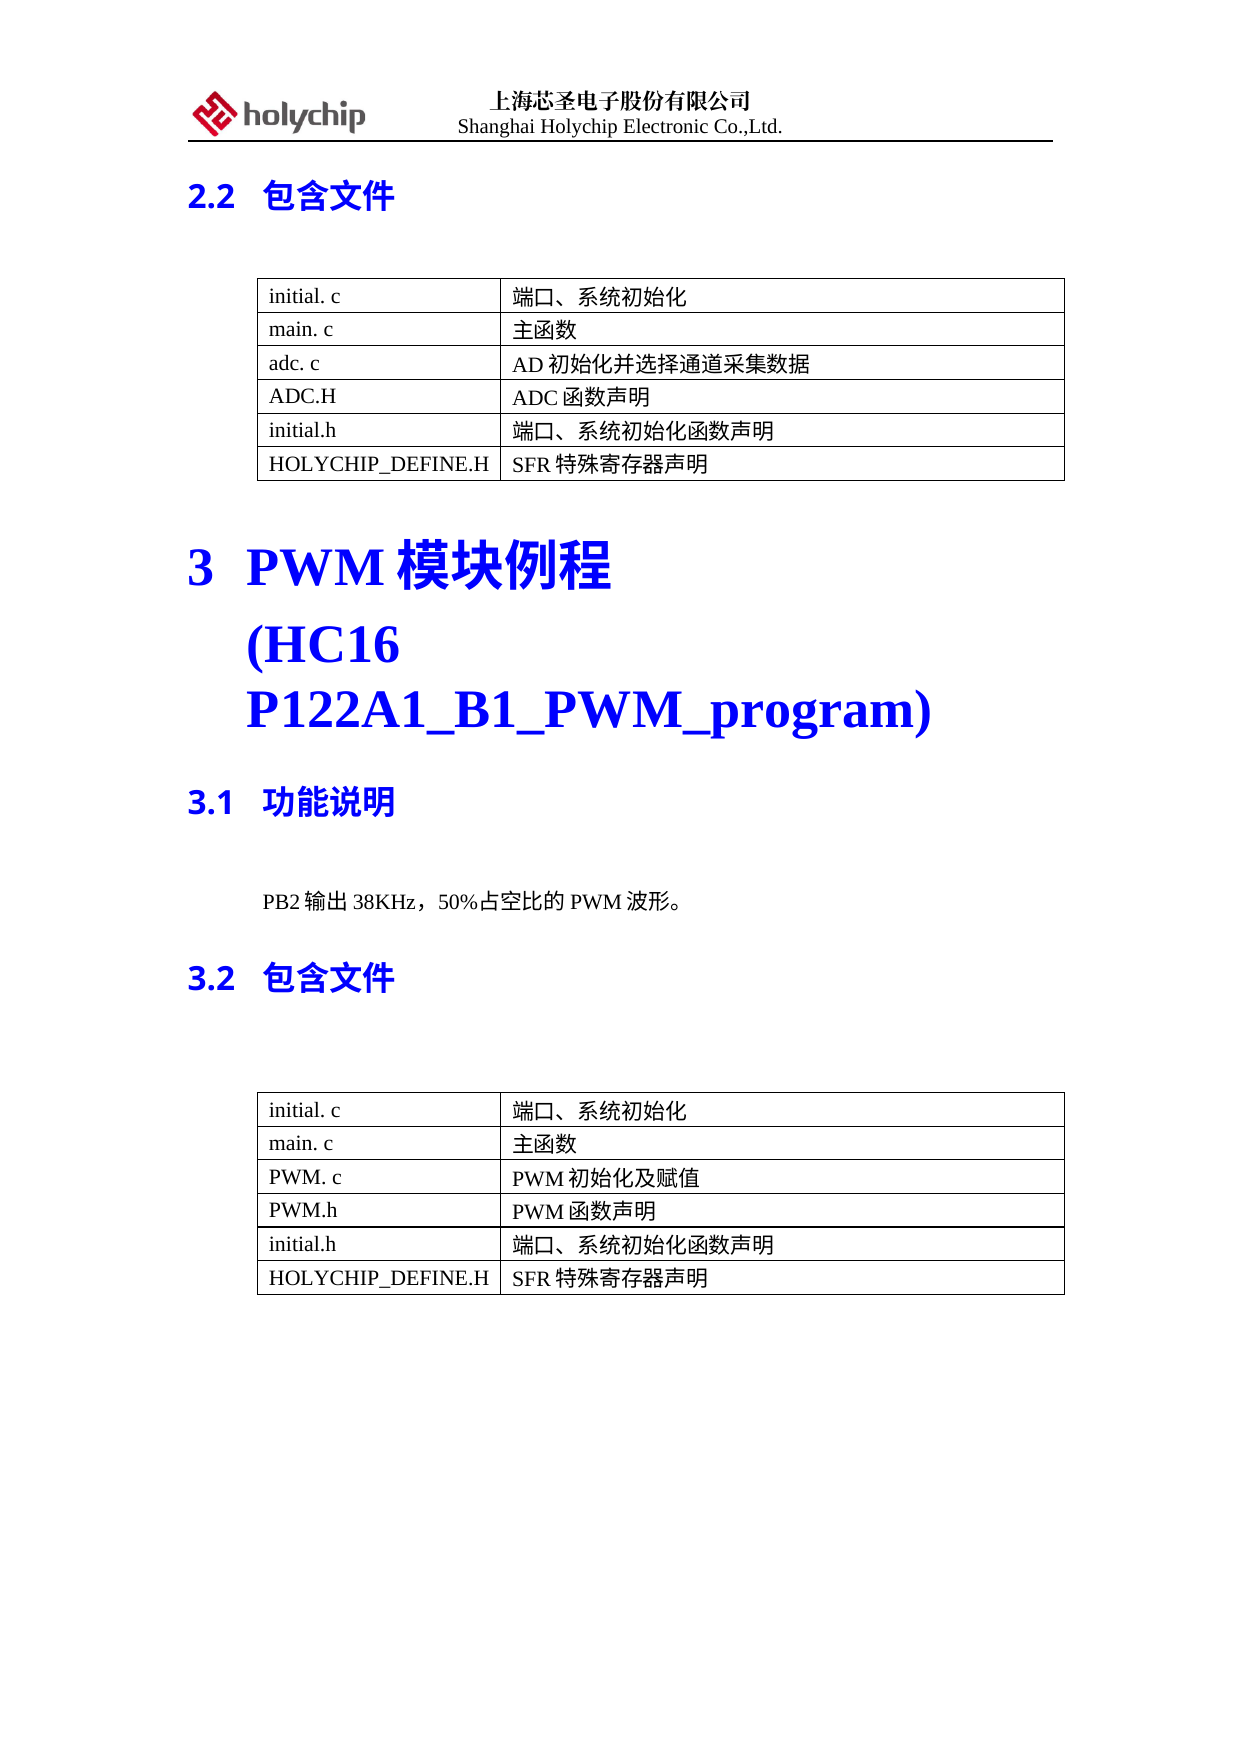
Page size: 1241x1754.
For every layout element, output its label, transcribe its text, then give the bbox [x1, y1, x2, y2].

subtitle 包含文件 [187, 943, 1053, 1008]
table_cell ADC.H [258, 380, 500, 412]
table_cell AD初始化并选择通道采集数据 [501, 346, 1064, 379]
text PB2输出38KHz，50%占空比的PWM波形。 [262, 884, 1053, 916]
table_cell ADC函数声明 [501, 380, 1064, 412]
table_header initial. c [258, 279, 500, 312]
table_header initial. c [258, 1093, 500, 1126]
table_cell SFR特殊寄存器声明 [501, 1261, 1064, 1293]
table_cell 主函数 [501, 313, 1064, 345]
table_cell PWM.h [258, 1194, 500, 1226]
subtitle 功能说明 [187, 768, 1053, 833]
table_cell PWM初始化及赋值 [501, 1160, 1064, 1193]
table_cell main. c [258, 1127, 500, 1159]
table_header 端口、系统初始化 [501, 1093, 1064, 1126]
table_cell HOLYCHIP_DEFINE.H [258, 1261, 500, 1293]
table_cell 端口、系统初始化函数声明 [501, 414, 1064, 446]
table_cell HOLYCHIP_DEFINE.H [258, 447, 500, 479]
table_cell PWM. c [258, 1160, 500, 1193]
table_cell main. c [258, 313, 500, 345]
table_cell SFR特殊寄存器声明 [501, 447, 1064, 479]
table_header 端口、系统初始化 [501, 279, 1064, 312]
table_cell 端口、系统初始化函数声明 [501, 1228, 1064, 1260]
table_cell adc. c [258, 346, 500, 379]
table_cell initial.h [258, 414, 500, 446]
subtitle 包含文件 [187, 162, 1053, 227]
table_cell PWM函数声明 [501, 1194, 1064, 1226]
picture [188, 88, 367, 136]
table_cell initial.h [258, 1228, 500, 1260]
table_cell 主函数 [501, 1127, 1064, 1159]
subtitle PWM模块例程(HC16P122A1_B1_PWM_program) [187, 513, 1053, 741]
